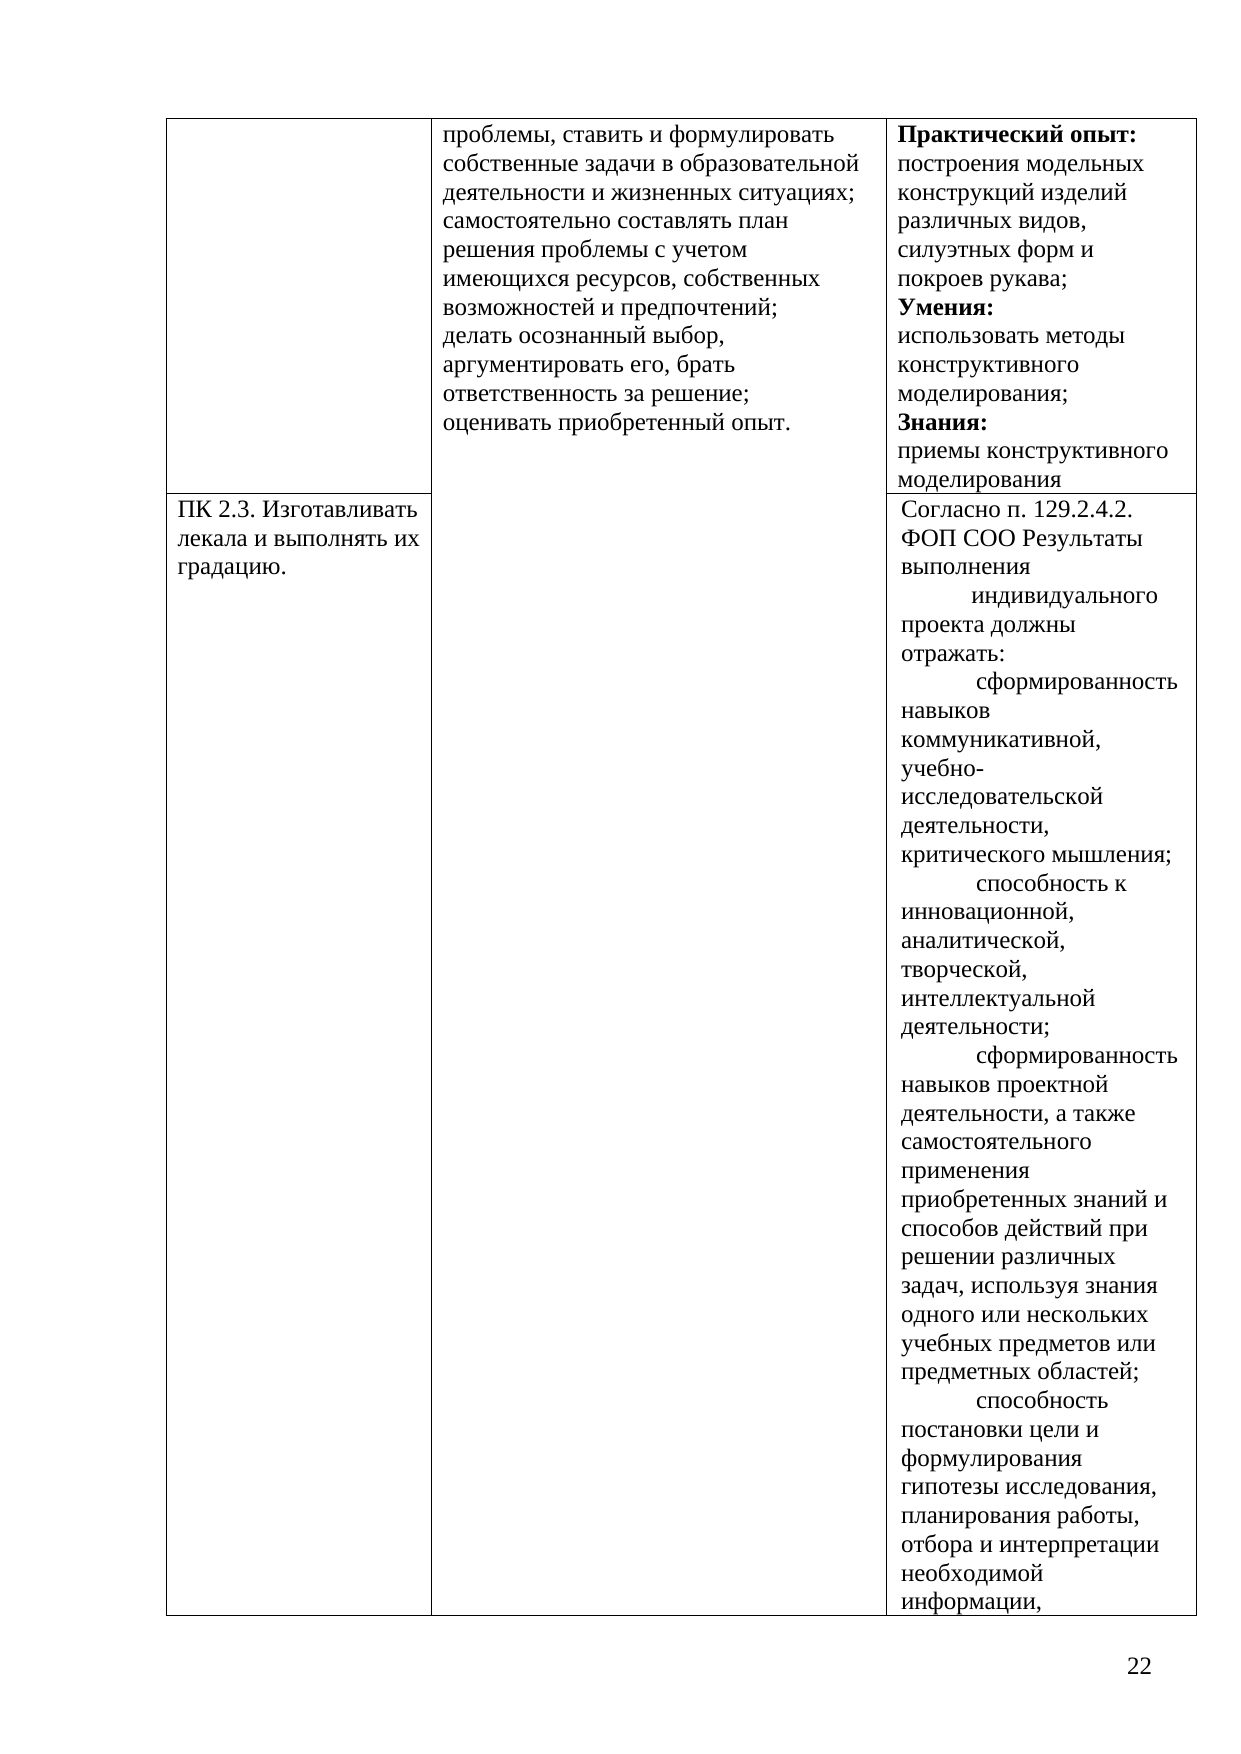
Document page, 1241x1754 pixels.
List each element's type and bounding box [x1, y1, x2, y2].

table_cell [167, 494, 431, 1615]
table_cell [887, 119, 1196, 493]
table_cell [887, 494, 1196, 1615]
table_cell [167, 119, 431, 493]
